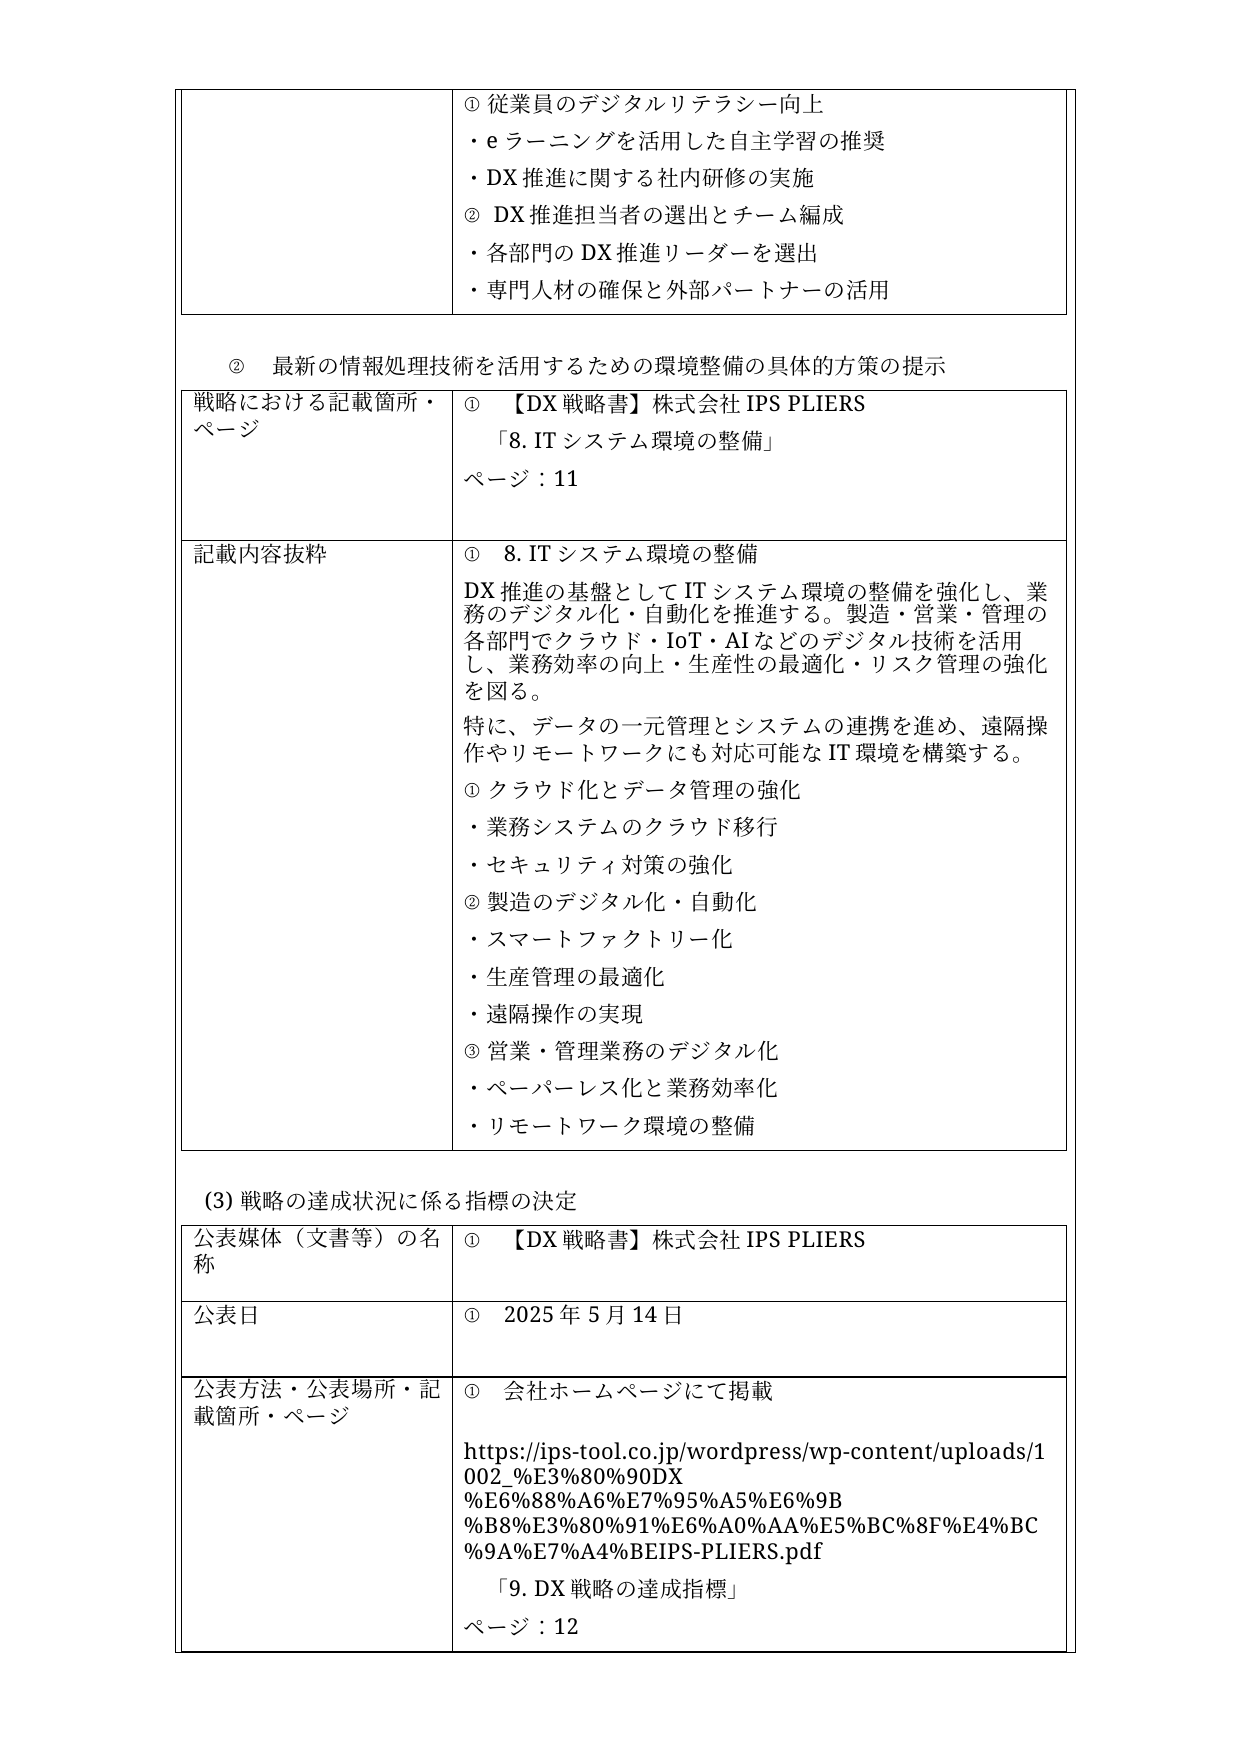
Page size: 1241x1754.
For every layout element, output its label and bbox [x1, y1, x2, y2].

table_cell [176, 90, 1075, 1652]
